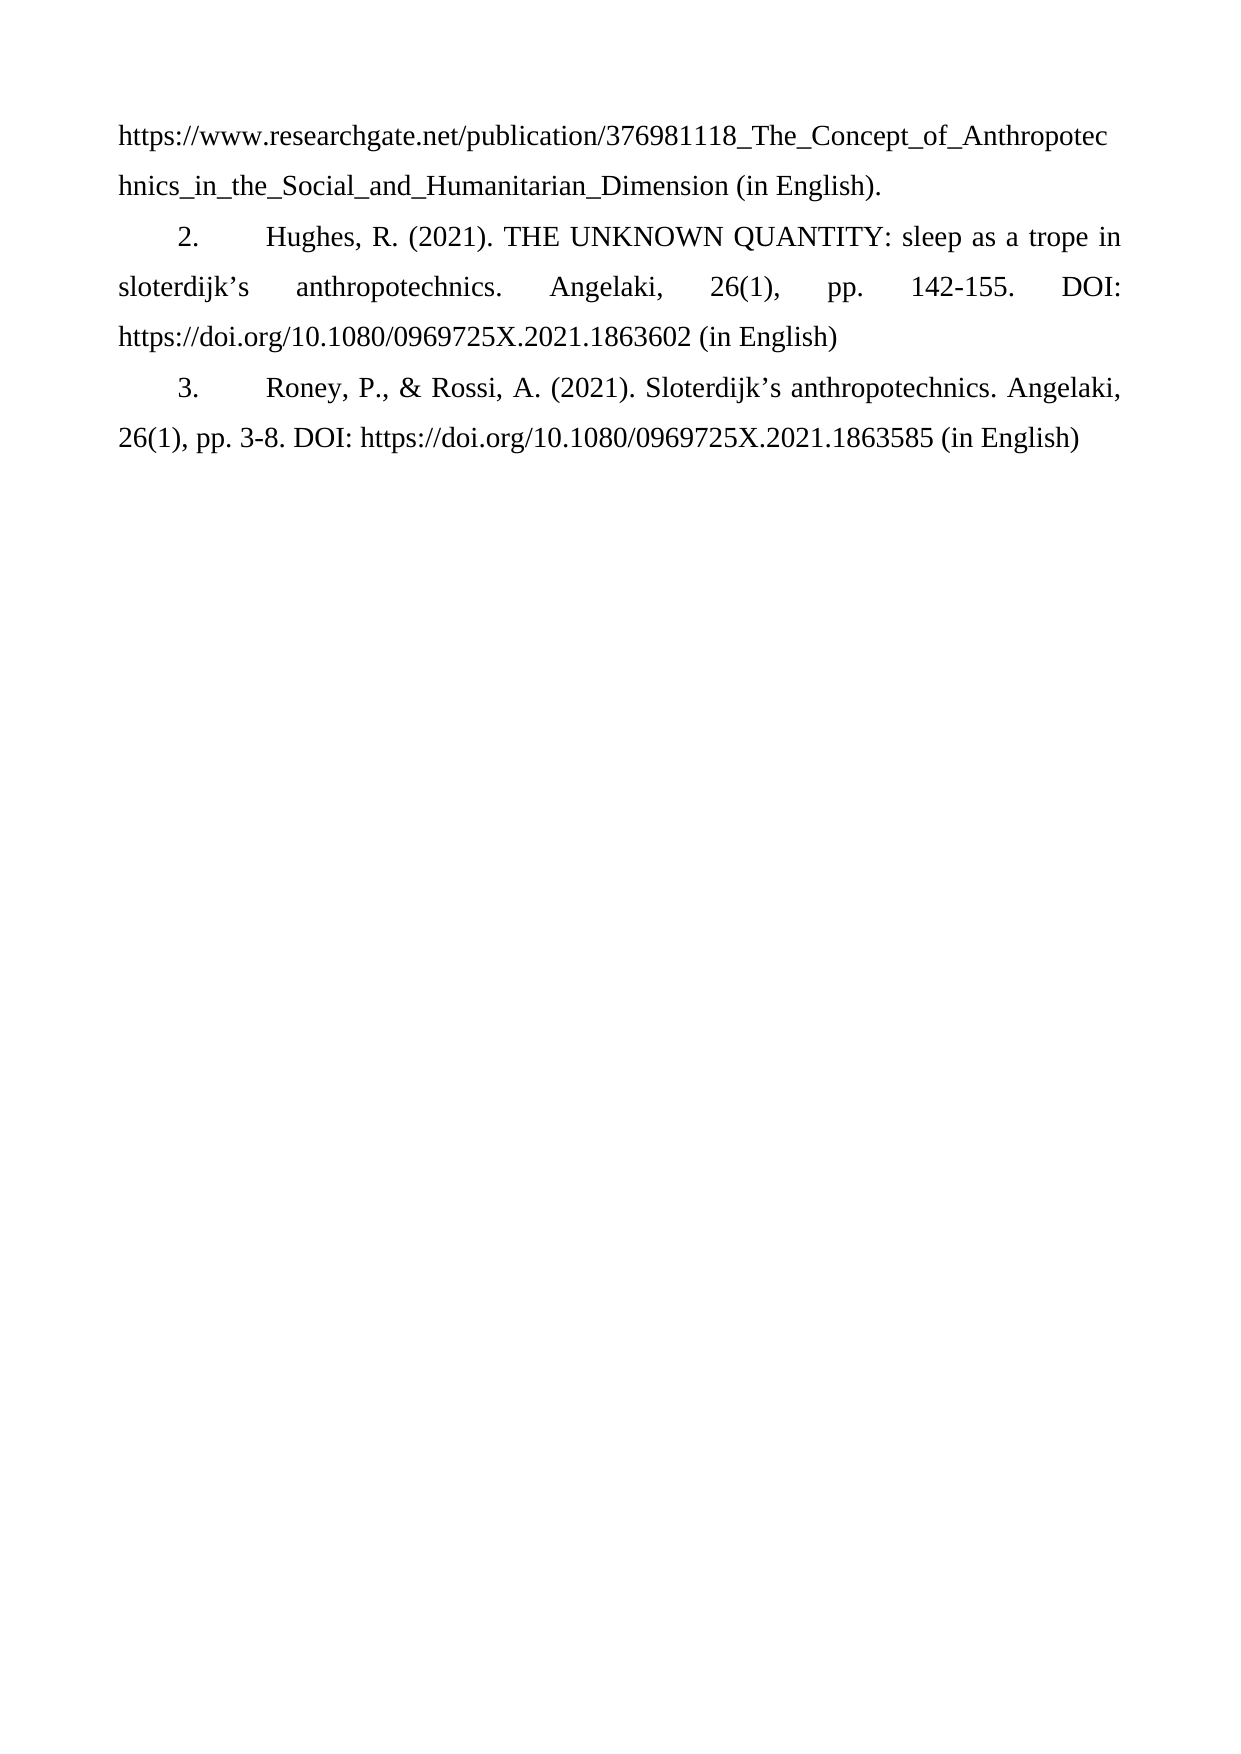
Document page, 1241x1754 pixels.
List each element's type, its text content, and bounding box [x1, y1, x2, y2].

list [118, 118, 1122, 202]
list Roney, P., & Rossi, A. (2021). Sloterdijk’s anthropotechnics. Angelaki, 26(1), рр. 3-8. DOI: https://doi.org/10.1080/0969725X.2021.1863585 (in English) [118, 370, 1122, 454]
list Hughes, R. (2021). THE UNKNOWN QUANTITY: sleep as a trope in sloterdijk’s anthropotechnics. Angelaki, 26(1), рр. 142-155. DOI: https://doi.org/10.1080/0969725X.2021.1863602 (in English) [118, 219, 1122, 353]
